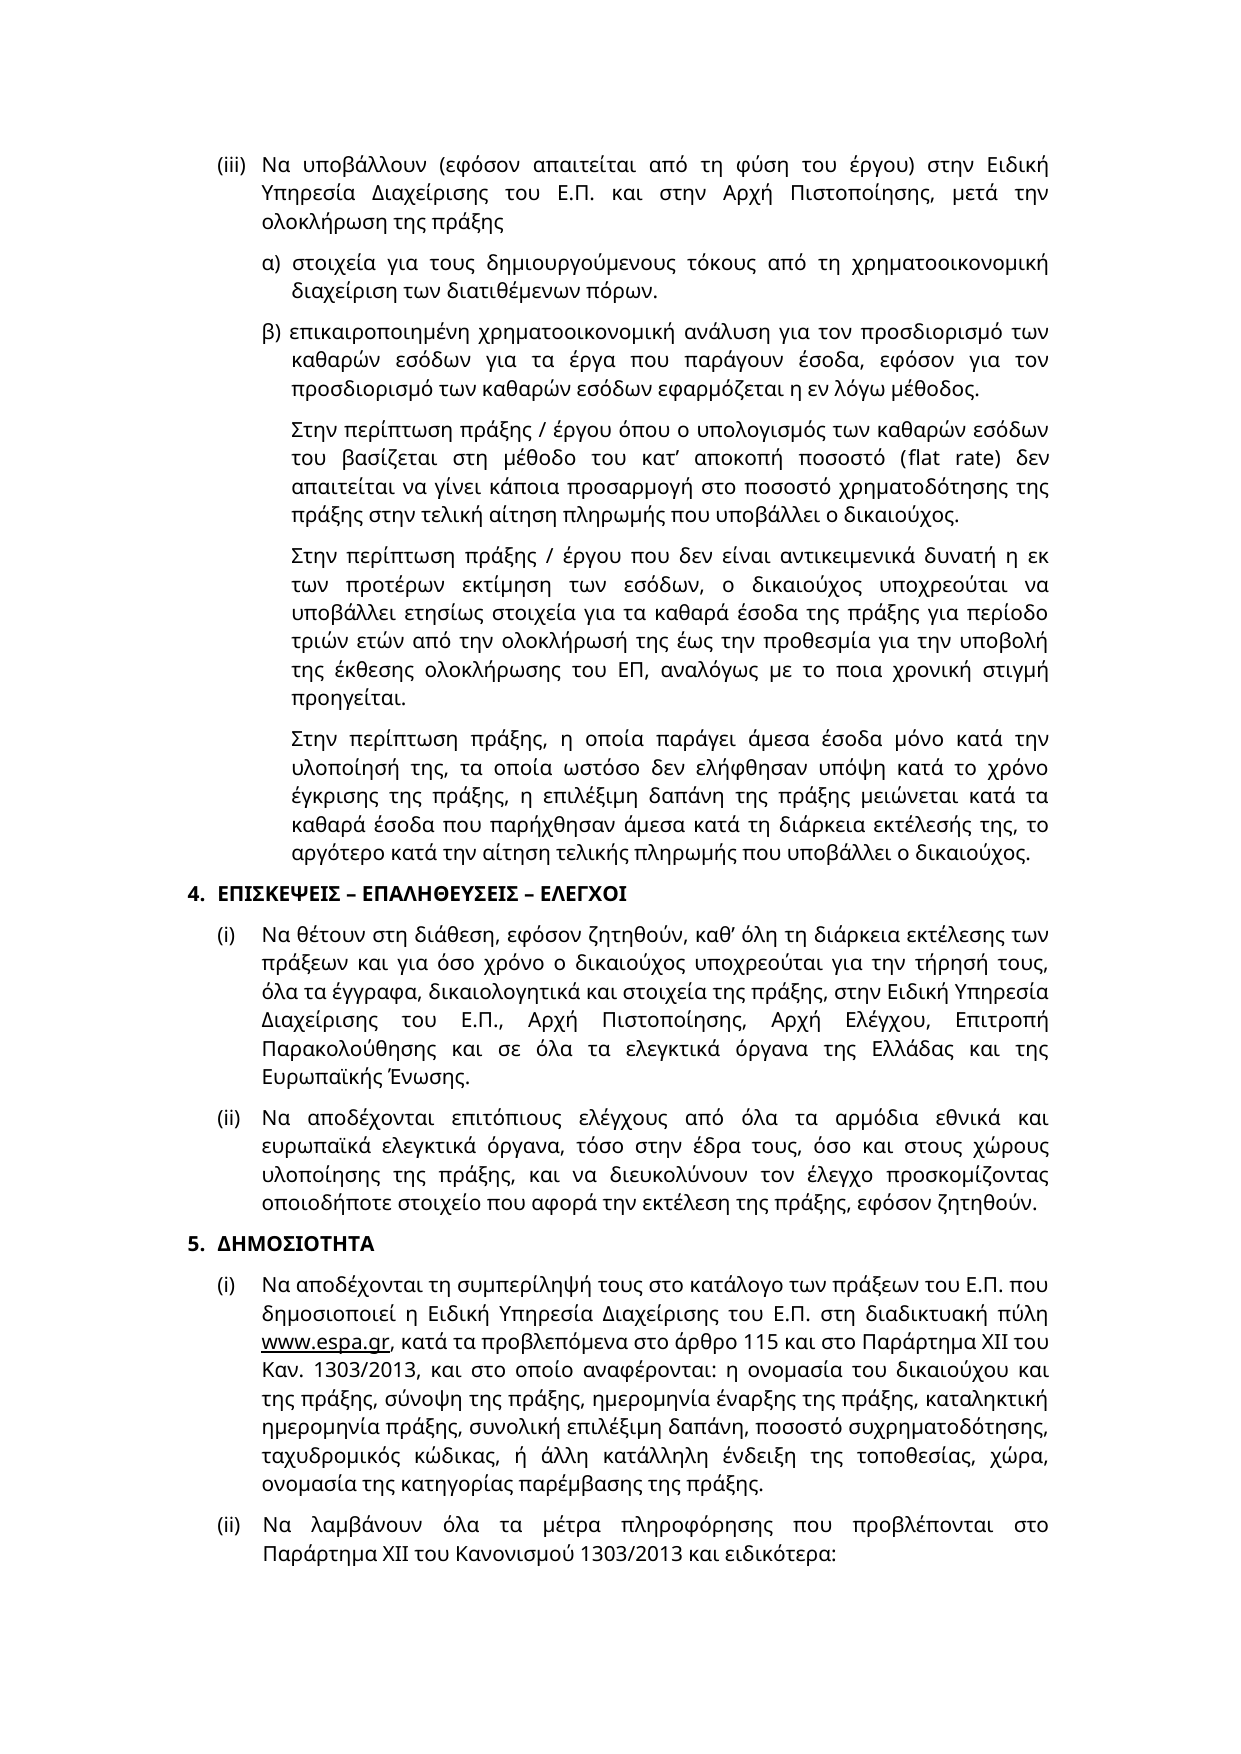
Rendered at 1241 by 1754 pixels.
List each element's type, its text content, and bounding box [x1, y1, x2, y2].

text α) στοιχεία για τους δημιουργούμενους τόκους από τη χρηματοοικονομική διαχείριση των διατιθέμενων πόρων. [261, 248, 1050, 305]
list Να υποβάλλουν (εφόσον απαιτείται από τη φύση του έργου) στην Ειδική Υπηρεσία Διαχείρισης του Ε.Π. και στην Αρχή Πιστοποίησης, μετά την ολοκλήρωση της πράξης [217, 150, 1050, 235]
text β) επικαιροποιημένη χρηματοοικονομική ανάλυση για τον προσδιορισμό των καθαρών εσόδων για τα έργα που παράγουν έσοδα, εφόσον για τον προσδιορισμό των καθαρών εσόδων εφαρμόζεται η εν λόγω μέθοδος. [261, 317, 1050, 402]
text Στην περίπτωση πράξης / έργου που δεν είναι αντικειμενικά δυνατή η εκ των προτέρων εκτίμηση των εσόδων, ο δικαιούχος υποχρεούται να υποβάλλει ετησίως στοιχεία για τα καθαρά έσοδα της πράξης για περίοδο τριών ετών από την ολοκλήρωσή της έως την προθεσμία για την υποβολή της έκθεσης ολοκλήρωσης του ΕΠ, αναλόγως με το ποια χρονική στιγμή προηγείται. [291, 541, 1050, 712]
list Να αποδέχονται επιτόπιους ελέγχους από όλα τα αρμόδια εθνικά και ευρωπαϊκά ελεγκτικά όργανα, τόσο στην έδρα τους, όσο και στους χώρους υλοποίησης της πράξης, και να διευκολύνουν τον έλεγχο προσκομίζοντας οποιοδήποτε στοιχείο που αφορά την εκτέλεση της πράξης, εφόσον ζητηθούν. [217, 1103, 1050, 1217]
list Να λαμβάνουν όλα τα μέτρα πληροφόρησης που προβλέπονται στο Παράρτημα XII του Κανονισμού 1303/2013 και ειδικότερα: [217, 1510, 1050, 1567]
list ΔΗΜΟΣΙΟΤΗΤΑ [187, 1229, 1050, 1258]
text 4. ΕΠΙΣΚΕΨΕΙΣ – ΕΠΑΛΗΘΕΥΣΕΙΣ – ΕΛΕΓΧΟΙ [187, 879, 1050, 907]
list Να αποδέχονται τη συμπερίληψή τους στο κατάλογο των πράξεων του Ε.Π. που δημοσιοποιεί η Ειδική Υπηρεσία Διαχείρισης του Ε.Π. στη διαδικτυακή πύλη www.espa.gr, κατά τα προβλεπόμενα στο άρθρο 115 και στο Παράρτημα ΧΙΙ του Καν. 1303/2013, και στο οποίο αναφέρονται: η ονομασία του δικαιούχου και της πράξης, σύνοψη της πράξης, ημερομηνία έναρξης της πράξης, καταληκτική ημερομηνία πράξης, συνολική επιλέξιμη δαπάνη, ποσοστό συχρηματοδότησης, ταχυδρομικός κώδικας, ή άλλη κατάλληλη ένδειξη της τοποθεσίας, χώρα, ονομασία της κατηγορίας παρέμβασης της πράξης. [217, 1270, 1050, 1498]
text Στην περίπτωση πράξης / έργου όπου ο υπολογισμός των καθαρών εσόδων του βασίζεται στη μέθοδο του κατ’ αποκοπή ποσοστό (flat rate) δεν απαιτείται να γίνει κάποια προσαρμογή στο ποσοστό χρηματοδότησης της πράξης στην τελική αίτηση πληρωμής που υποβάλλει ο δικαιούχος. [291, 415, 1050, 529]
list Να θέτουν στη διάθεση, εφόσον ζητηθούν, καθ’ όλη τη διάρκεια εκτέλεσης των πράξεων και για όσο χρόνο ο δικαιούχος υποχρεούται για την τήρησή τους, όλα τα έγγραφα, δικαιολογητικά και στοιχεία της πράξης, στην Ειδική Υπηρεσία Διαχείρισης του Ε.Π., Αρχή Πιστοποίησης, Αρχή Ελέγχου, Επιτροπή Παρακολούθησης και σε όλα τα ελεγκτικά όργανα της Ελλάδας και της Ευρωπαϊκής Ένωσης. [217, 920, 1050, 1091]
text Στην περίπτωση πράξης, η οποία παράγει άμεσα έσοδα μόνο κατά την υλοποίησή της, τα οποία ωστόσο δεν ελήφθησαν υπόψη κατά το χρόνο έγκρισης της πράξης, η επιλέξιμη δαπάνη της πράξης μειώνεται κατά τα καθαρά έσοδα που παρήχθησαν άμεσα κατά τη διάρκεια εκτέλεσής της, το αργότερο κατά την αίτηση τελικής πληρωμής που υποβάλλει ο δικαιούχος. [291, 724, 1050, 867]
